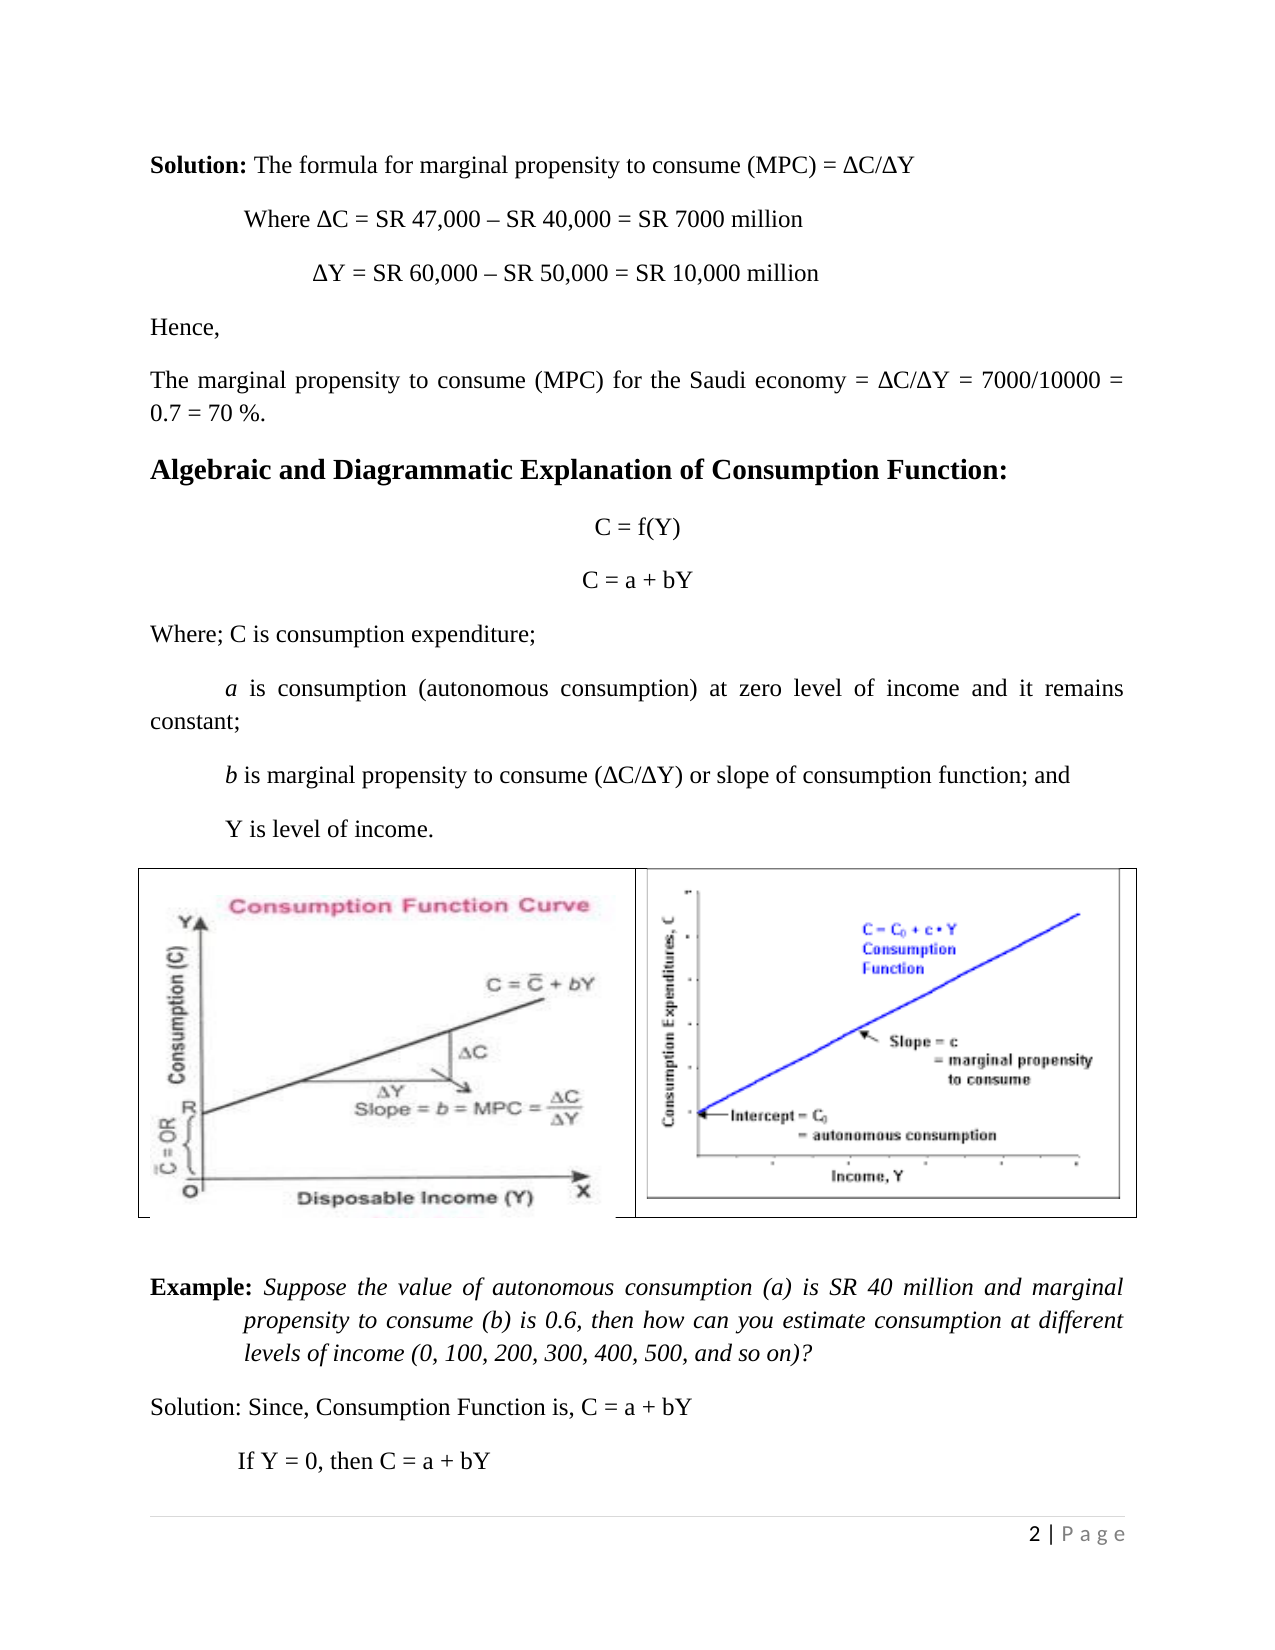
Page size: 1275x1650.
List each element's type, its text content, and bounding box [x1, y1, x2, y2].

table_header [636, 869, 1136, 1217]
text C = a + bY [150, 566, 1125, 594]
text Y is level of income. [150, 814, 1125, 843]
text a is consumption (autonomous consumption) at zero level of income and it remains constant; [150, 673, 1125, 735]
text Algebraic and Diagrammatic Explanation of Consumption Function: [150, 452, 1125, 486]
text C = f(Y) [150, 512, 1125, 540]
picture [646, 868, 1121, 1199]
text Hence, [150, 312, 1125, 340]
picture [150, 895, 616, 1218]
text The marginal propensity to consume (MPC) for the Saudi economy = ∆C/∆Y = 7000/10000 = 0.7 = 70 %. [150, 365, 1125, 427]
table_header [139, 869, 635, 1217]
text ∆Y = SR 60,000 – SR 50,000 = SR 10,000 million [150, 258, 1125, 286]
text Solution: Since, Consumption Function is, C = a + bY [150, 1392, 1125, 1421]
text If Y = 0, then C = a + bY [150, 1446, 1125, 1474]
text b is marginal propensity to consume (∆C/∆Y) or slope of consumption function; and [150, 760, 1125, 789]
text Solution: The formula for marginal propensity to consume (MPC) = ∆C/∆Y [150, 150, 1125, 179]
text Example: Suppose the value of autonomous consumption (a) is SR 40 million and marginal propensity to consume (b) is 0.6, then how can you estimate consumption at different levels of income (0, 100, 200, 300, 400, 500, and so on)? [150, 1272, 1125, 1367]
text Where ∆C = SR 47,000 – SR 40,000 = SR 7000 million [150, 204, 1125, 233]
text Where; C is consumption expenditure; [150, 619, 1125, 648]
